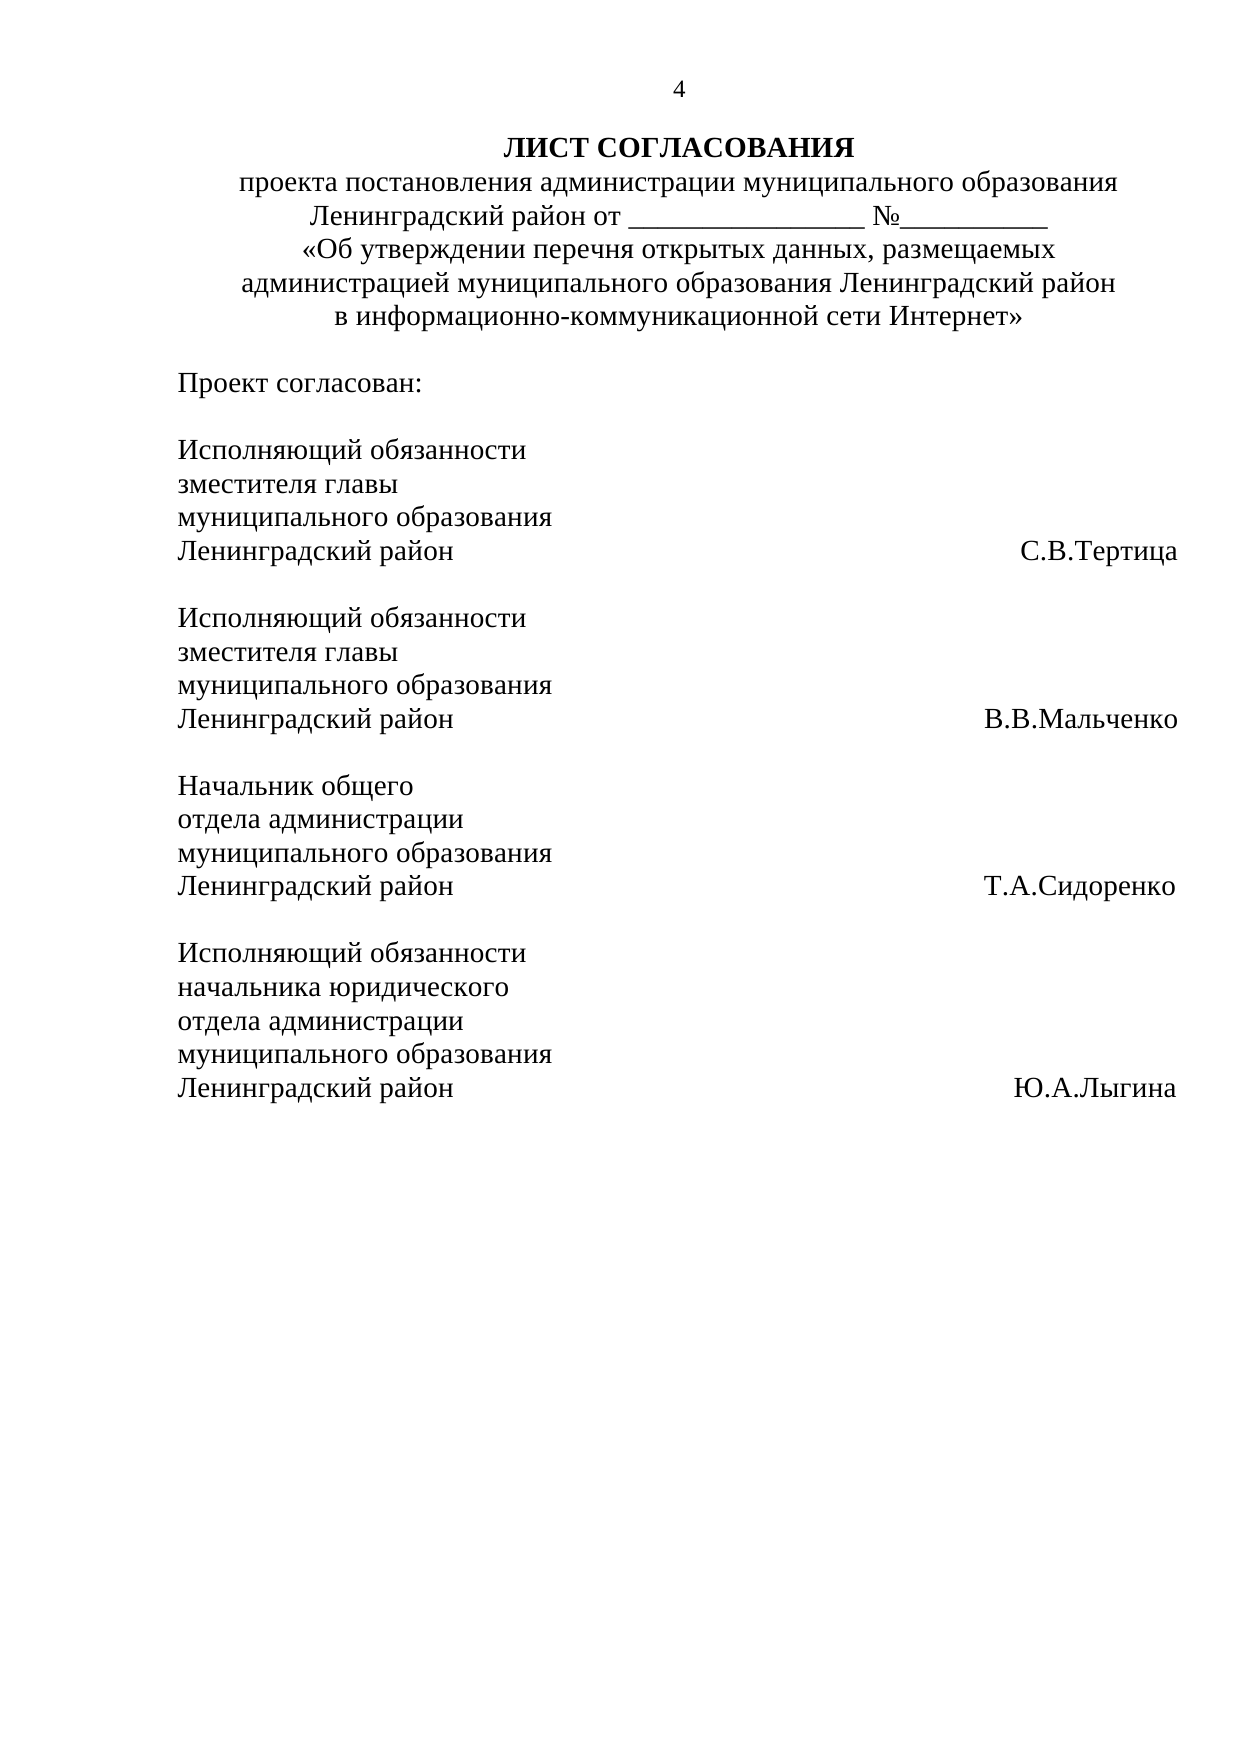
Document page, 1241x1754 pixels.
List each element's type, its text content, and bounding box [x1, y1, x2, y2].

text Ленинградский район С.В.Тертица [177, 533, 1181, 567]
text муниципального образования [177, 667, 1181, 701]
text начальника юридического [177, 969, 1181, 1003]
text ЛИСТ СОГЛАСОВАНИЯ [177, 131, 1181, 164]
text зместителя главы [177, 634, 1181, 667]
text Ленинградский район Ю.А.Лыгина [177, 1070, 1181, 1103]
text зместителя главы [177, 466, 1181, 499]
text муниципального образования [177, 835, 1181, 868]
text проекта постановления администрации муниципального образования [177, 164, 1181, 198]
text Ленинградский район В.В.Мальченко [177, 701, 1181, 734]
text Проект согласован: [177, 365, 1181, 399]
text Ленинградский район Т.А.Сидоренко [177, 868, 1181, 902]
text «Об утверждении перечня открытых данных, размещаемых [177, 231, 1181, 265]
text Исполняющий обязанности [177, 936, 1181, 969]
text Начальник общего [177, 768, 1181, 801]
text Ленинградский район от ________________ №__________ [177, 198, 1181, 231]
text администрацией муниципального образования Ленинградский район [177, 265, 1181, 298]
text Исполняющий обязанности [177, 432, 1181, 466]
text в информационно-коммуникационной сети Интернет» [177, 298, 1181, 332]
text Исполняющий обязанности [177, 600, 1181, 634]
text отдела администрации [177, 1003, 1181, 1036]
text муниципального образования [177, 1036, 1181, 1070]
text муниципального образования [177, 499, 1181, 533]
text отдела администрации [177, 801, 1181, 835]
